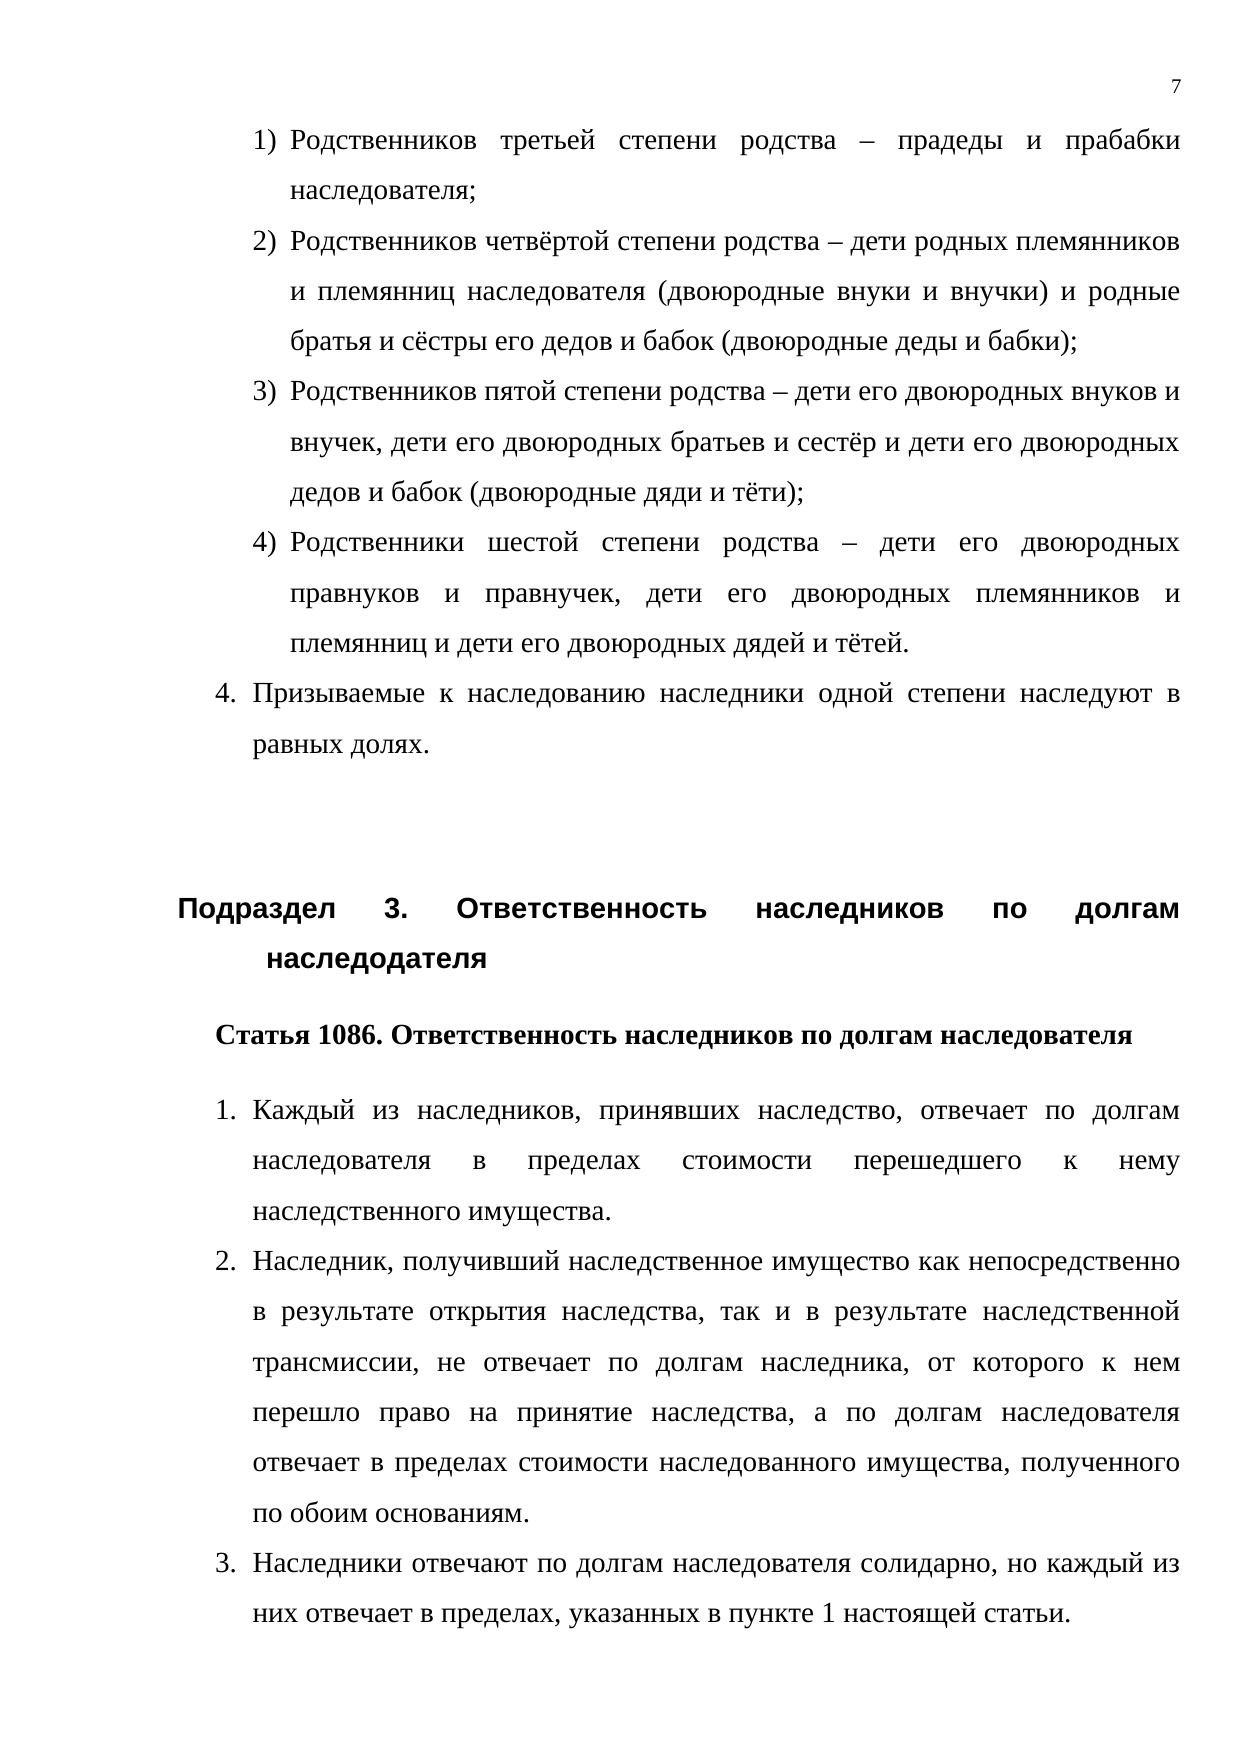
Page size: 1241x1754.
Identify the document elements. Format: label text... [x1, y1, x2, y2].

text Статья 1086. Ответственность наследников по долгам наследователя [215, 1017, 1181, 1050]
list Каждый из наследников, принявших наследство, отвечает по долгам наследователя в пределах стоимости перешедшего к нему наследственного имущества. [215, 1092, 1181, 1226]
list Наследники отвечают по долгам наследователя солидарно, но каждый из них отвечает в пределах, указанных в пункте 1 настоящей статьи. [215, 1545, 1181, 1629]
list Родственников четвёртой степени родства – дети родных племянников и племянниц наследователя (двоюродные внуки и внучки) и родные братья и сёстры его дедов и бабок (двоюродные деды и бабки); [252, 223, 1181, 357]
subtitle Подраздел 3. Ответственность наследников по долгам наследодателя [177, 891, 1181, 975]
list Призываемые к наследованию наследники одной степени наследуют в равных долях. [215, 675, 1181, 759]
list Родственников пятой степени родства – дети его двоюродных внуков и внучек, дети его двоюродных братьев и сестёр и дети его двоюродных дедов и бабок (двоюродные дяди и тёти); [252, 373, 1181, 508]
list Родственники шестой степени родства – дети его двоюродных правнуков и правнучек, дети его двоюродных племянников и племянниц и дети его двоюродных дядей и тётей. [252, 524, 1181, 659]
list Родственников третьей степени родства – прадеды и прабабки наследователя; [252, 122, 1181, 206]
list Наследник, получивший наследственное имущество как непосредственно в результате открытия наследства, так и в результате наследственной трансмиссии, не отвечает по долгам наследника, от которого к нем перешло право на принятие наследства, а по долгам наследователя отвечает в пределах стоимости наследованного имущества, полученного по обоим основаниям. [215, 1243, 1181, 1528]
